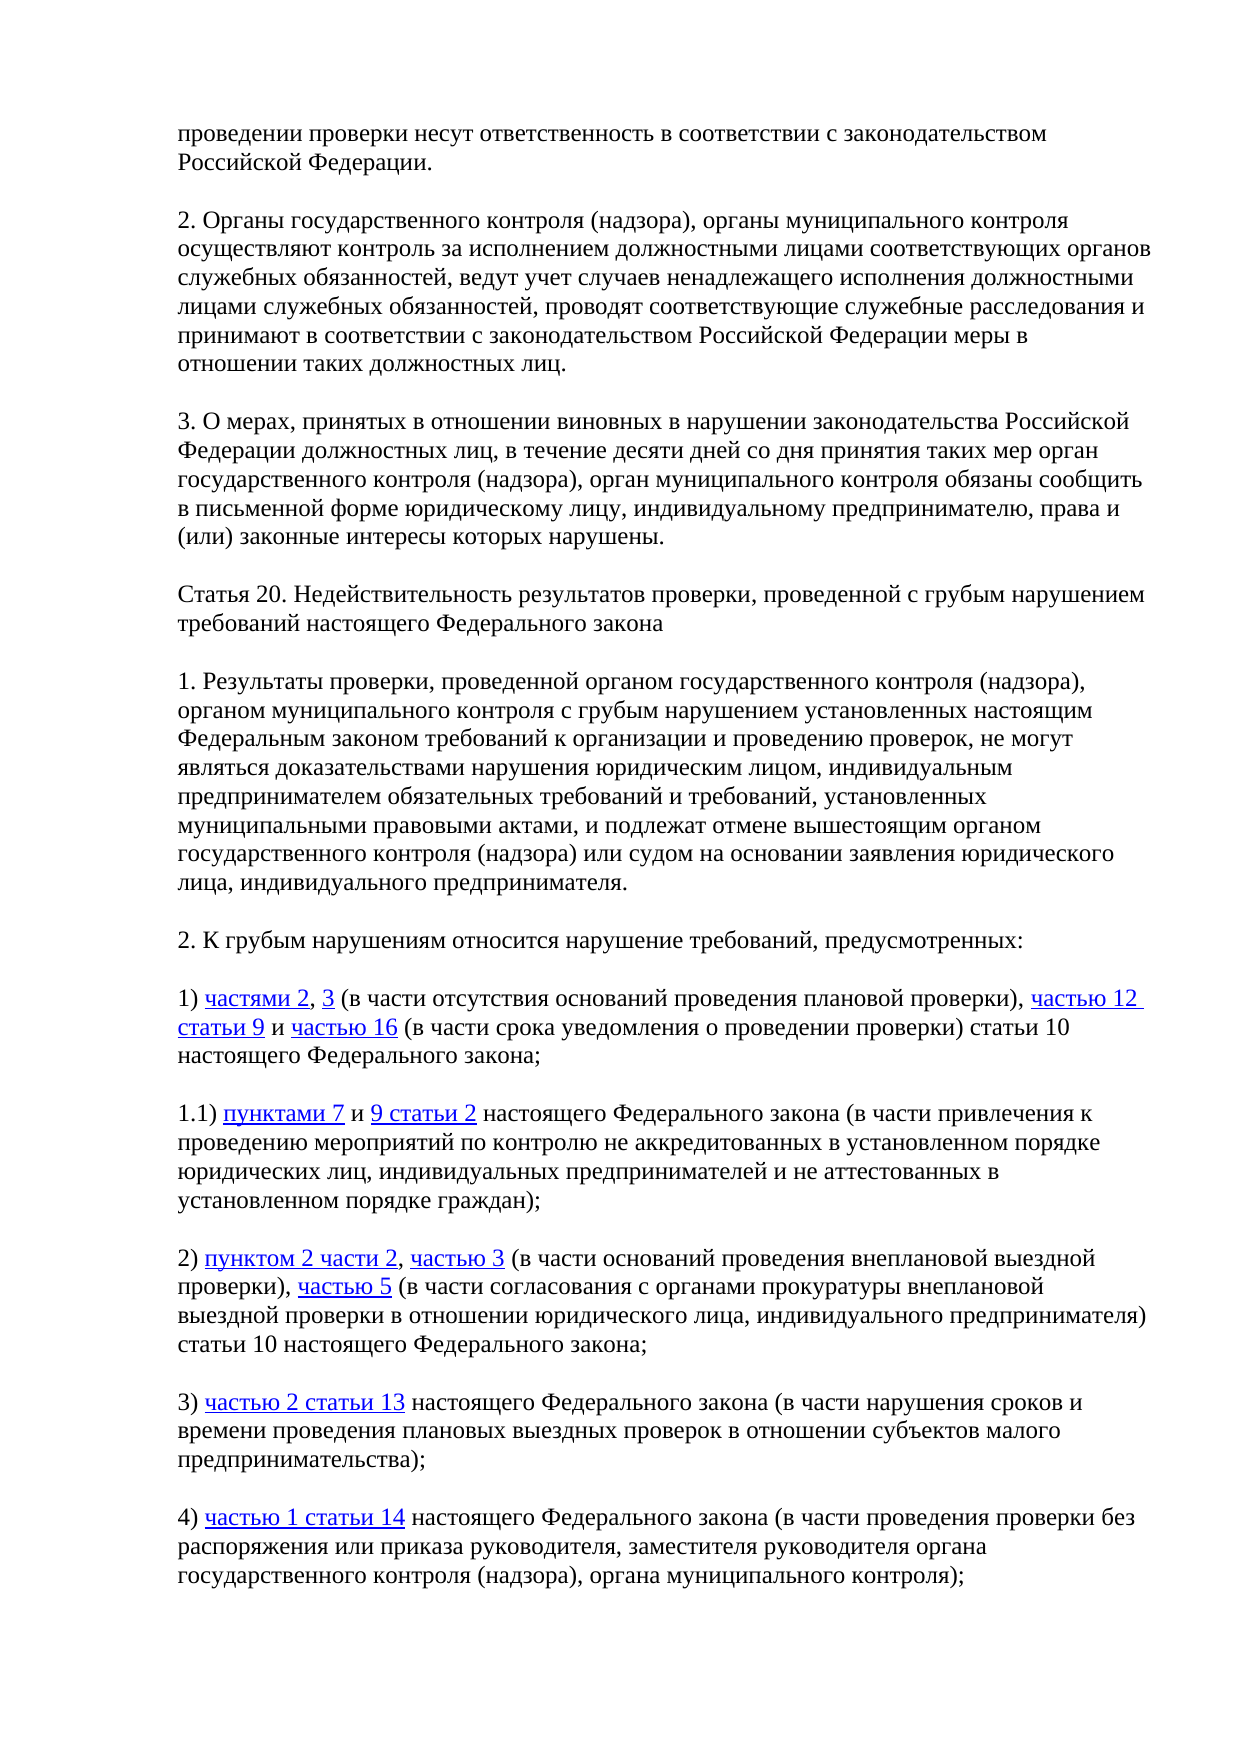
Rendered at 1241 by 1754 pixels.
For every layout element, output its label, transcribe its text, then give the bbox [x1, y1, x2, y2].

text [177, 118, 1152, 176]
text 3. О мерах, принятых в отношении виновных в нарушении законодательства Российской Федерации должностных лиц, в течение десяти дней со дня принятия таких мер орган государственного контроля (надзора), орган муниципального контроля обязаны сообщить в письменной форме юридическому лицу, индивидуальному предпринимателю, права и (или) законные интересы которых нарушены. [177, 406, 1152, 550]
text Статья 20. Недействительность результатов проверки, проведенной с грубым нарушением требований настоящего Федерального закона [177, 579, 1152, 637]
text 3) частью 2 статьи 13 настоящего Федерального закона (в части нарушения сроков и времени проведения плановых выездных проверок в отношении субъектов малого предпринимательства); [177, 1387, 1152, 1473]
text 4) частью 1 статьи 14 настоящего Федерального закона (в части проведения проверки без распоряжения или приказа руководителя, заместителя руководителя органа государственного контроля (надзора), органа муниципального контроля); [177, 1502, 1152, 1588]
text 1.1) пунктами 7 и 9 статьи 2 настоящего Федерального закона (в части привлечения к проведению мероприятий по контролю не аккредитованных в установленном порядке юридических лиц, индивидуальных предпринимателей и не аттестованных в установленном порядке граждан); [177, 1098, 1152, 1213]
text 2. К грубым нарушениям относится нарушение требований, предусмотренных: [177, 925, 1152, 954]
text 2. Органы государственного контроля (надзора), органы муниципального контроля осуществляют контроль за исполнением должностными лицами соответствующих органов служебных обязанностей, ведут учет случаев ненадлежащего исполнения должностными лицами служебных обязанностей, проводят соответствующие служебные расследования и принимают в соответствии с законодательством Российской Федерации меры в отношении таких должностных лиц. [177, 205, 1152, 377]
text 1. Результаты проверки, проведенной органом государственного контроля (надзора), органом муниципального контроля с грубым нарушением установленных настоящим Федеральным законом требований к организации и проведению проверок, не могут являться доказательствами нарушения юридическим лицом, индивидуальным предпринимателем обязательных требований и требований, установленных муниципальными правовыми актами, и подлежат отмене вышестоящим органом государственного контроля (надзора) или судом на основании заявления юридического лица, индивидуального предпринимателя. [177, 666, 1152, 896]
text 2) пунктом 2 части 2, частью 3 (в части оснований проведения внеплановой выездной проверки), частью 5 (в части согласования с органами прокуратуры внеплановой выездной проверки в отношении юридического лица, индивидуального предпринимателя) статьи 10 настоящего Федерального закона; [177, 1243, 1152, 1358]
text 1) частями 2, 3 (в части отсутствия оснований проведения плановой проверки), частью 12 статьи 9 и частью 16 (в части срока уведомления о проведении проверки) статьи 10 настоящего Федерального закона; [177, 983, 1152, 1069]
